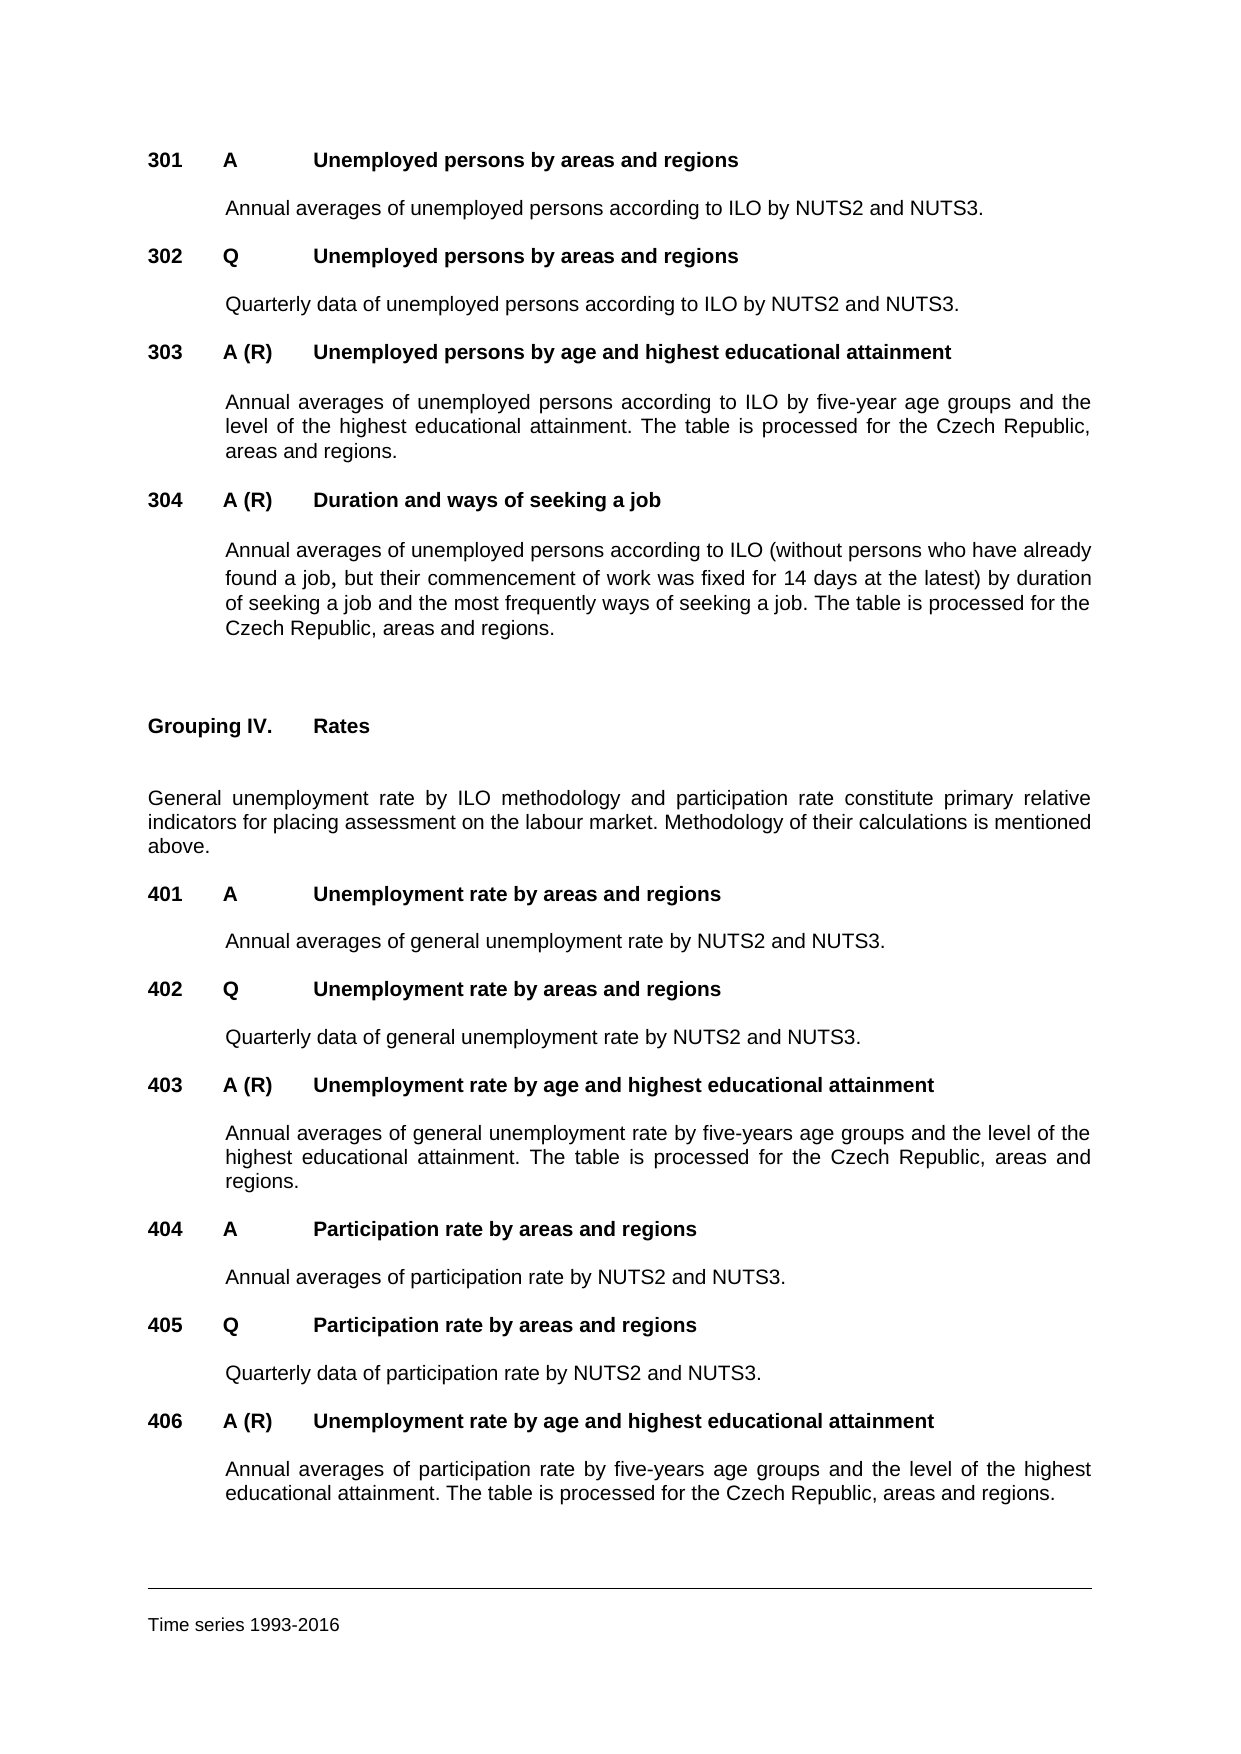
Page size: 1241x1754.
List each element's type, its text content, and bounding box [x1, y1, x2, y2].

text Annual averages of unemployed persons according to ILO by five-year age groups and the level of the highest educational attainment. The table is processed for the Czech Republic, areas and regions. [225, 389, 1092, 463]
text Annual averages of participation rate by five-years age groups and the level of the highest educational attainment. The table is processed for the Czech Republic, areas and regions. [225, 1456, 1092, 1504]
text 406 A (R) Unemployment rate by age and highest educational attainment [148, 1408, 1092, 1432]
text Grouping IV. Rates [148, 714, 1092, 738]
text Annual averages of general unemployment rate by five-years age groups and the level of the highest educational attainment. The table is processed for the Czech Republic, areas and regions. [225, 1121, 1092, 1193]
text 401 A Unemployment rate by areas and regions [148, 881, 1092, 905]
text Annual averages of general unemployment rate by NUTS2 and NUTS3. [225, 929, 1092, 953]
text Quarterly data of participation rate by NUTS2 and NUTS3. [225, 1361, 1092, 1384]
text Annual averages of unemployed persons according to ILO by NUTS2 and NUTS3. [225, 196, 1092, 219]
text 302 Q Unemployed persons by areas and regions [148, 243, 1092, 267]
text 301 A Unemployed persons by areas and regions [148, 148, 1092, 172]
text Annual averages of participation rate by NUTS2 and NUTS3. [225, 1265, 1092, 1289]
text 304 A (R) Duration and ways of seeking a job [148, 487, 1092, 512]
text General unemployment rate by ILO methodology and participation rate constitute primary relative indicators for placing assessment on the labour market. Methodology of their calculations is mentioned above. [148, 786, 1092, 857]
text 403 A (R) Unemployment rate by age and highest educational attainment [148, 1073, 1092, 1097]
text Quarterly data of unemployed persons according to ILO by NUTS2 and NUTS3. [225, 291, 1092, 315]
text 303 A (R) Unemployed persons by age and highest educational attainment [148, 339, 1092, 364]
text 404 A Participation rate by areas and regions [148, 1217, 1092, 1241]
text Annual averages of unemployed persons according to ILO (without persons who have already found a job, but their commencement of work was fixed for 14 days at the latest) by duration of seeking a job and the most frequently ways of seeking a job. The table is processed for the Czech Republic, areas and regions. [225, 537, 1092, 640]
text 405 Q Participation rate by areas and regions [148, 1313, 1092, 1337]
text Quarterly data of general unemployment rate by NUTS2 and NUTS3. [225, 1025, 1092, 1049]
text 402 Q Unemployment rate by areas and regions [148, 977, 1092, 1001]
